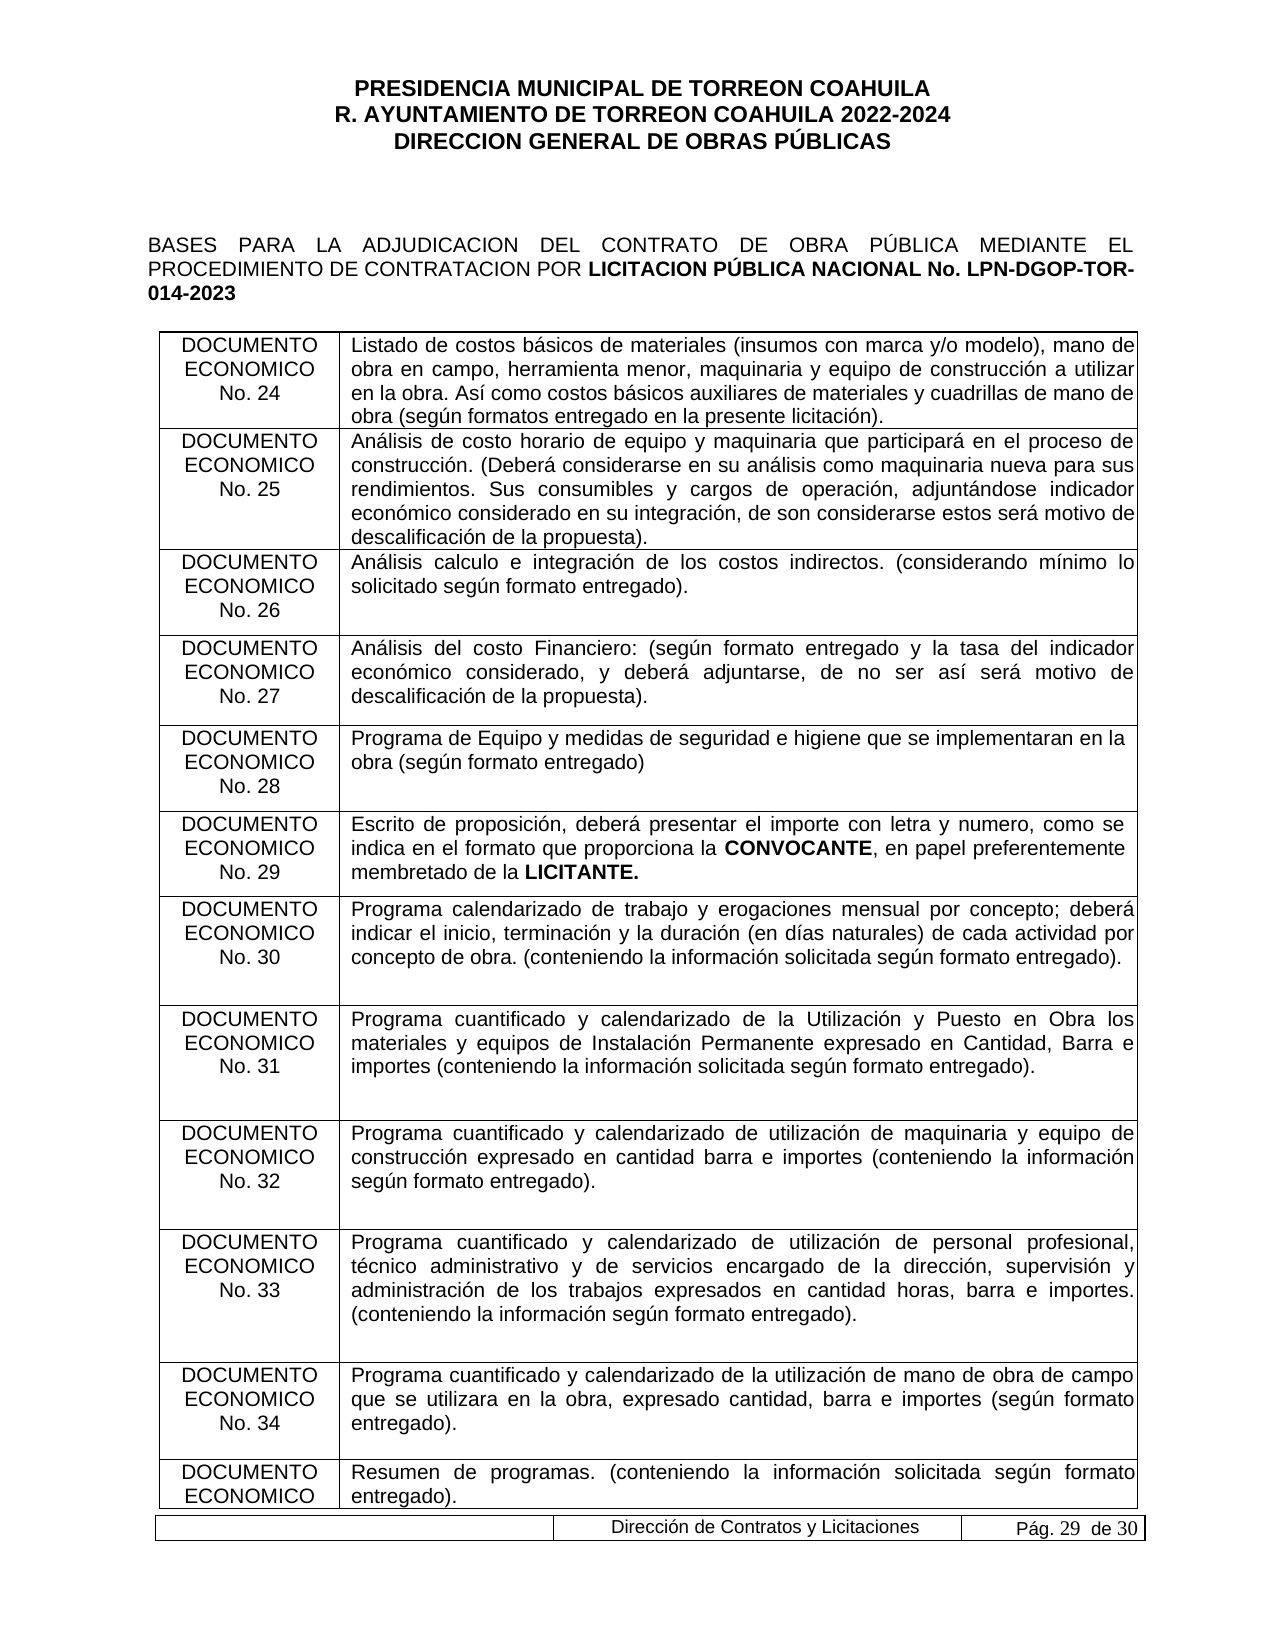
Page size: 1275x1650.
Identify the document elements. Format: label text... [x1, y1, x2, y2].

table_cell DOCUMENTO ECONOMICO No. 29 [160, 812, 339, 896]
table_cell Programa calendarizado de trabajo y erogaciones mensual por concepto; deberá indicar el inicio, terminación y la duración (en días naturales) de cada actividad por concepto de obra. (conteniendo la información solicitada según formato entregado). [340, 897, 1137, 1005]
table_cell Análisis de costo horario de equipo y maquinaria que participará en el proceso de construcción. (Deberá considerarse en su análisis como maquinaria nueva para sus rendimientos. Sus consumibles y cargos de operación, adjuntándose indicador económico considerado en su integración, de son considerarse estos será motivo de descalificación de la propuesta). [340, 429, 1137, 549]
table_cell DOCUMENTO ECONOMICO No. 27 [160, 636, 339, 725]
table_cell Programa cuantificado y calendarizado de la Utilización y Puesto en Obra los materiales y equipos de Instalación Permanente expresado en Cantidad, Barra e importes (conteniendo la información solicitada según formato entregado). [340, 1006, 1137, 1119]
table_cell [340, 1460, 1137, 1508]
table_cell DOCUMENTO ECONOMICO No. 33 [160, 1230, 339, 1362]
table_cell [160, 1460, 339, 1508]
table_cell DOCUMENTO ECONOMICO No. 32 [160, 1121, 339, 1229]
table_cell Programa cuantificado y calendarizado de utilización de maquinaria y equipo de construcción expresado en cantidad barra e importes (conteniendo la información según formato entregado). [340, 1121, 1137, 1229]
table_cell Programa de Equipo y medidas de seguridad e higiene que se implementaran en la obra (según formato entregado) [340, 726, 1137, 811]
table_cell Escrito de proposición, deberá presentar el importe con letra y numero, como se indica en el formato que proporciona la CONVOCANTE, en papel preferentemente membretado de la LICITANTE. [340, 812, 1137, 896]
table_cell DOCUMENTO ECONOMICO No. 30 [160, 897, 339, 1005]
table_cell DOCUMENTO ECONOMICO No. 34 [160, 1363, 339, 1459]
table_cell DOCUMENTO ECONOMICO No. 28 [160, 726, 339, 811]
table_cell DOCUMENTO ECONOMICO No. 25 [160, 429, 339, 549]
table_cell Programa cuantificado y calendarizado de utilización de personal profesional, técnico administrativo y de servicios encargado de la dirección, supervisión y administración de los trabajos expresados en cantidad horas, barra e importes. (conteniendo la información según formato entregado). [340, 1230, 1137, 1362]
table_cell Listado de costos básicos de materiales (insumos con marca y/o modelo), mano de obra en campo, herramienta menor, maquinaria y equipo de construcción a utilizar en la obra. Así como costos básicos auxiliares de materiales y cuadrillas de mano de obra (según formatos entregado en la presente licitación). [340, 333, 1137, 428]
table_cell Análisis del costo Financiero: (según formato entregado y la tasa del indicador económico considerado, y deberá adjuntarse, de no ser así será motivo de descalificación de la propuesta). [340, 636, 1137, 725]
table_cell Programa cuantificado y calendarizado de la utilización de mano de obra de campo que se utilizara en la obra, expresado cantidad, barra e importes (según formato entregado). [340, 1363, 1137, 1459]
table_cell DOCUMENTO ECONOMICO No. 31 [160, 1006, 339, 1119]
table_cell DOCUMENTO ECONOMICO No. 24 [160, 333, 339, 428]
table_cell Análisis calculo e integración de los costos indirectos. (considerando mínimo lo solicitado según formato entregado). [340, 550, 1137, 634]
table_cell DOCUMENTO ECONOMICO No. 26 [160, 550, 339, 634]
